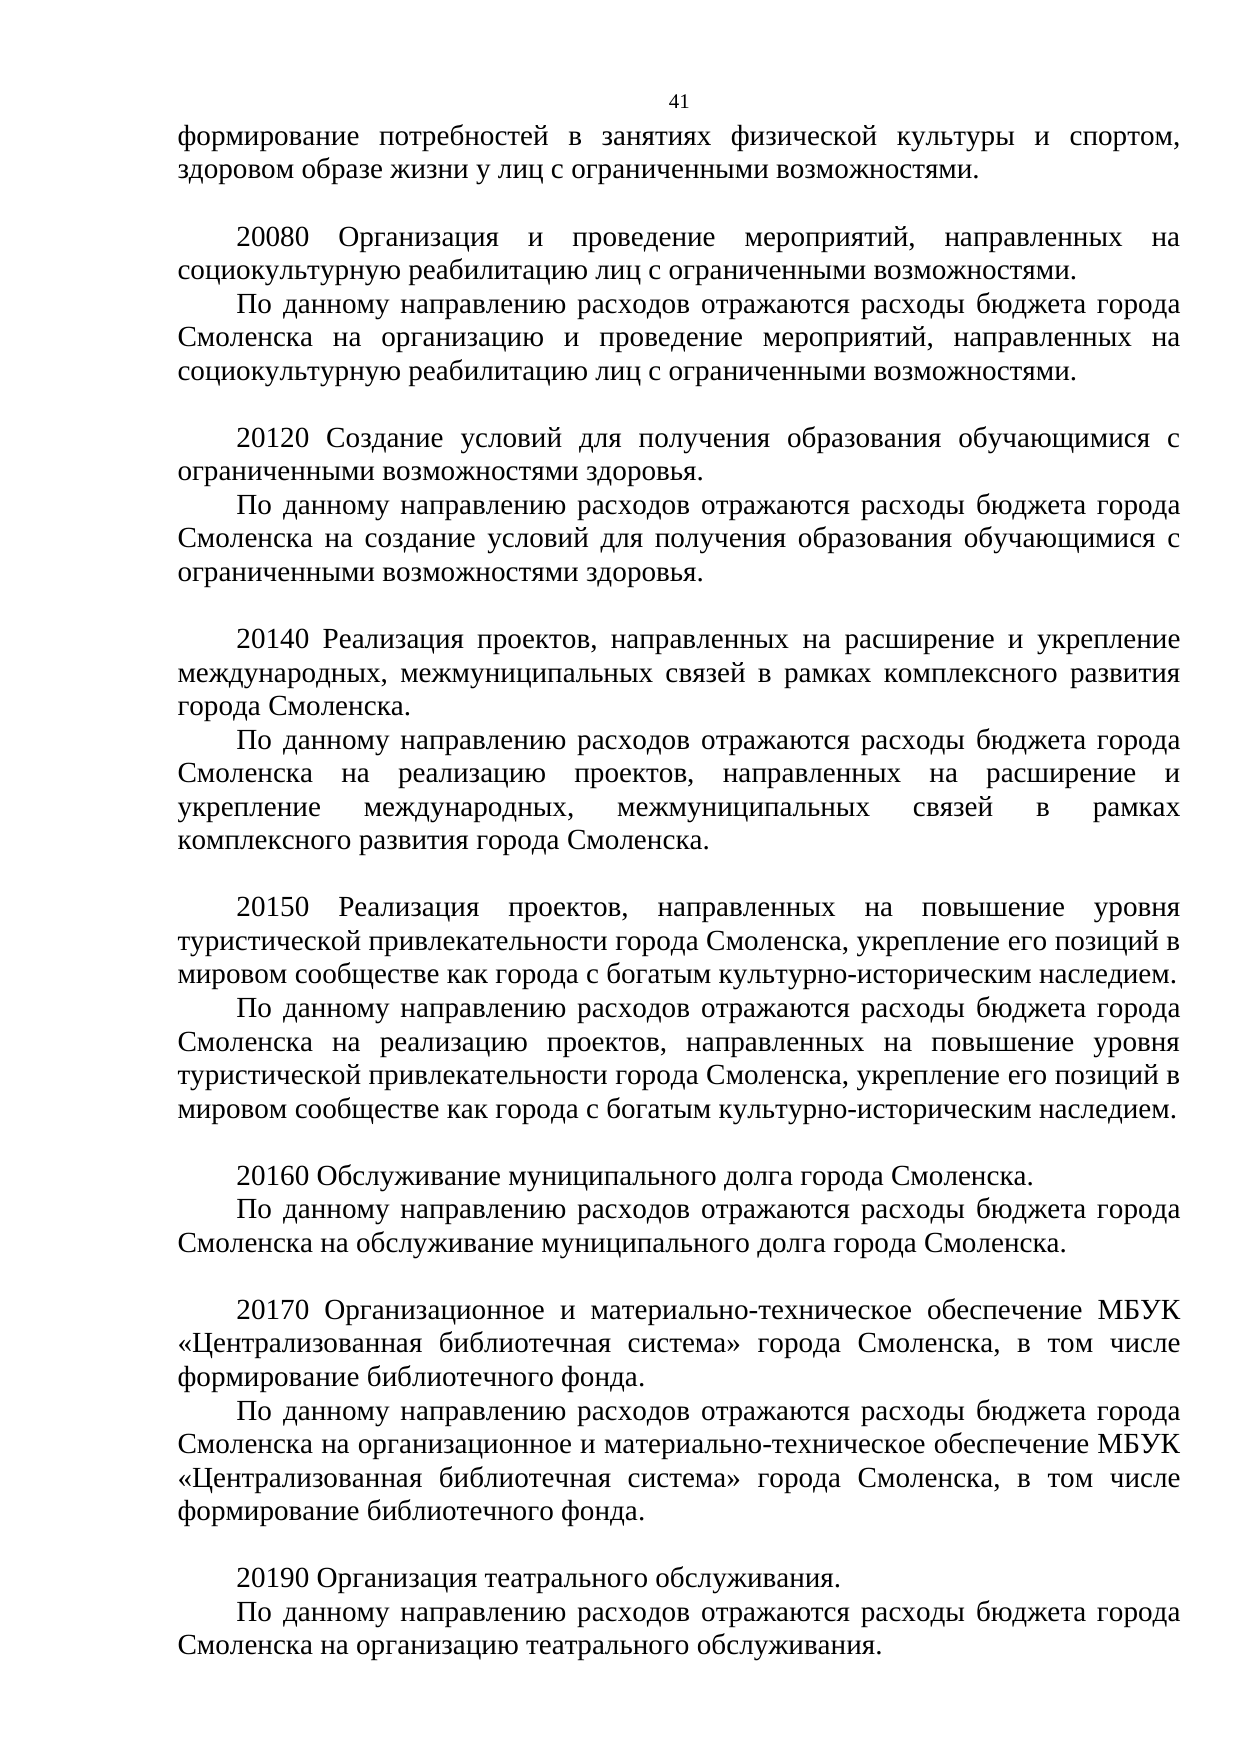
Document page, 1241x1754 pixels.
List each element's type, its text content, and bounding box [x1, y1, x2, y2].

text 20150 Реализация проектов, направленных на повышение уровня туристической привлекательности города Смоленска, укрепление его позиций в мировом сообществе как города с богатым культурно-историческим наследием. [177, 889, 1181, 990]
text 20170 Организационное и материально-техническое обеспечение МБУК «Централизованная библиотечная система» города Смоленска, в том числе формирование библиотечного фонда. [177, 1292, 1181, 1393]
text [177, 118, 1181, 185]
text 20190 Организация театрального обслуживания. [177, 1560, 1181, 1594]
text 20160 Обслуживание муниципального долга города Смоленска. [177, 1158, 1181, 1191]
text По данному направлению расходов отражаются расходы бюджета города Смоленска на организацию театрального обслуживания. [177, 1594, 1181, 1661]
text 20140 Реализация проектов, направленных на расширение и укрепление международных, межмуниципальных связей в рамках комплексного развития города Смоленска. [177, 621, 1181, 722]
text По данному направлению расходов отражаются расходы бюджета города Смоленска на обслуживание муниципального долга города Смоленска. [177, 1191, 1181, 1258]
text По данному направлению расходов отражаются расходы бюджета города Смоленска на организационное и материально-техническое обеспечение МБУК «Централизованная библиотечная система» города Смоленска, в том числе формирование библиотечного фонда. [177, 1393, 1181, 1527]
text По данному направлению расходов отражаются расходы бюджета города Смоленска на создание условий для получения образования обучающимися с ограниченными возможностями здоровья. [177, 487, 1181, 588]
text 20080 Организация и проведение мероприятий, направленных на социокультурную реабилитацию лиц с ограниченными возможностями. [177, 219, 1181, 286]
text По данному направлению расходов отражаются расходы бюджета города Смоленска на реализацию проектов, направленных на повышение уровня туристической привлекательности города Смоленска, укрепление его позиций в мировом сообществе как города с богатым культурно-историческим наследием. [177, 990, 1181, 1124]
text 20120 Создание условий для получения образования обучающимися с ограниченными возможностями здоровья. [177, 420, 1181, 487]
text По данному направлению расходов отражаются расходы бюджета города Смоленска на реализацию проектов, направленных на расширение и укрепление международных, межмуниципальных связей в рамках комплексного развития города Смоленска. [177, 722, 1181, 856]
text По данному направлению расходов отражаются расходы бюджета города Смоленска на организацию и проведение мероприятий, направленных на социокультурную реабилитацию лиц с ограниченными возможностями. [177, 286, 1181, 386]
